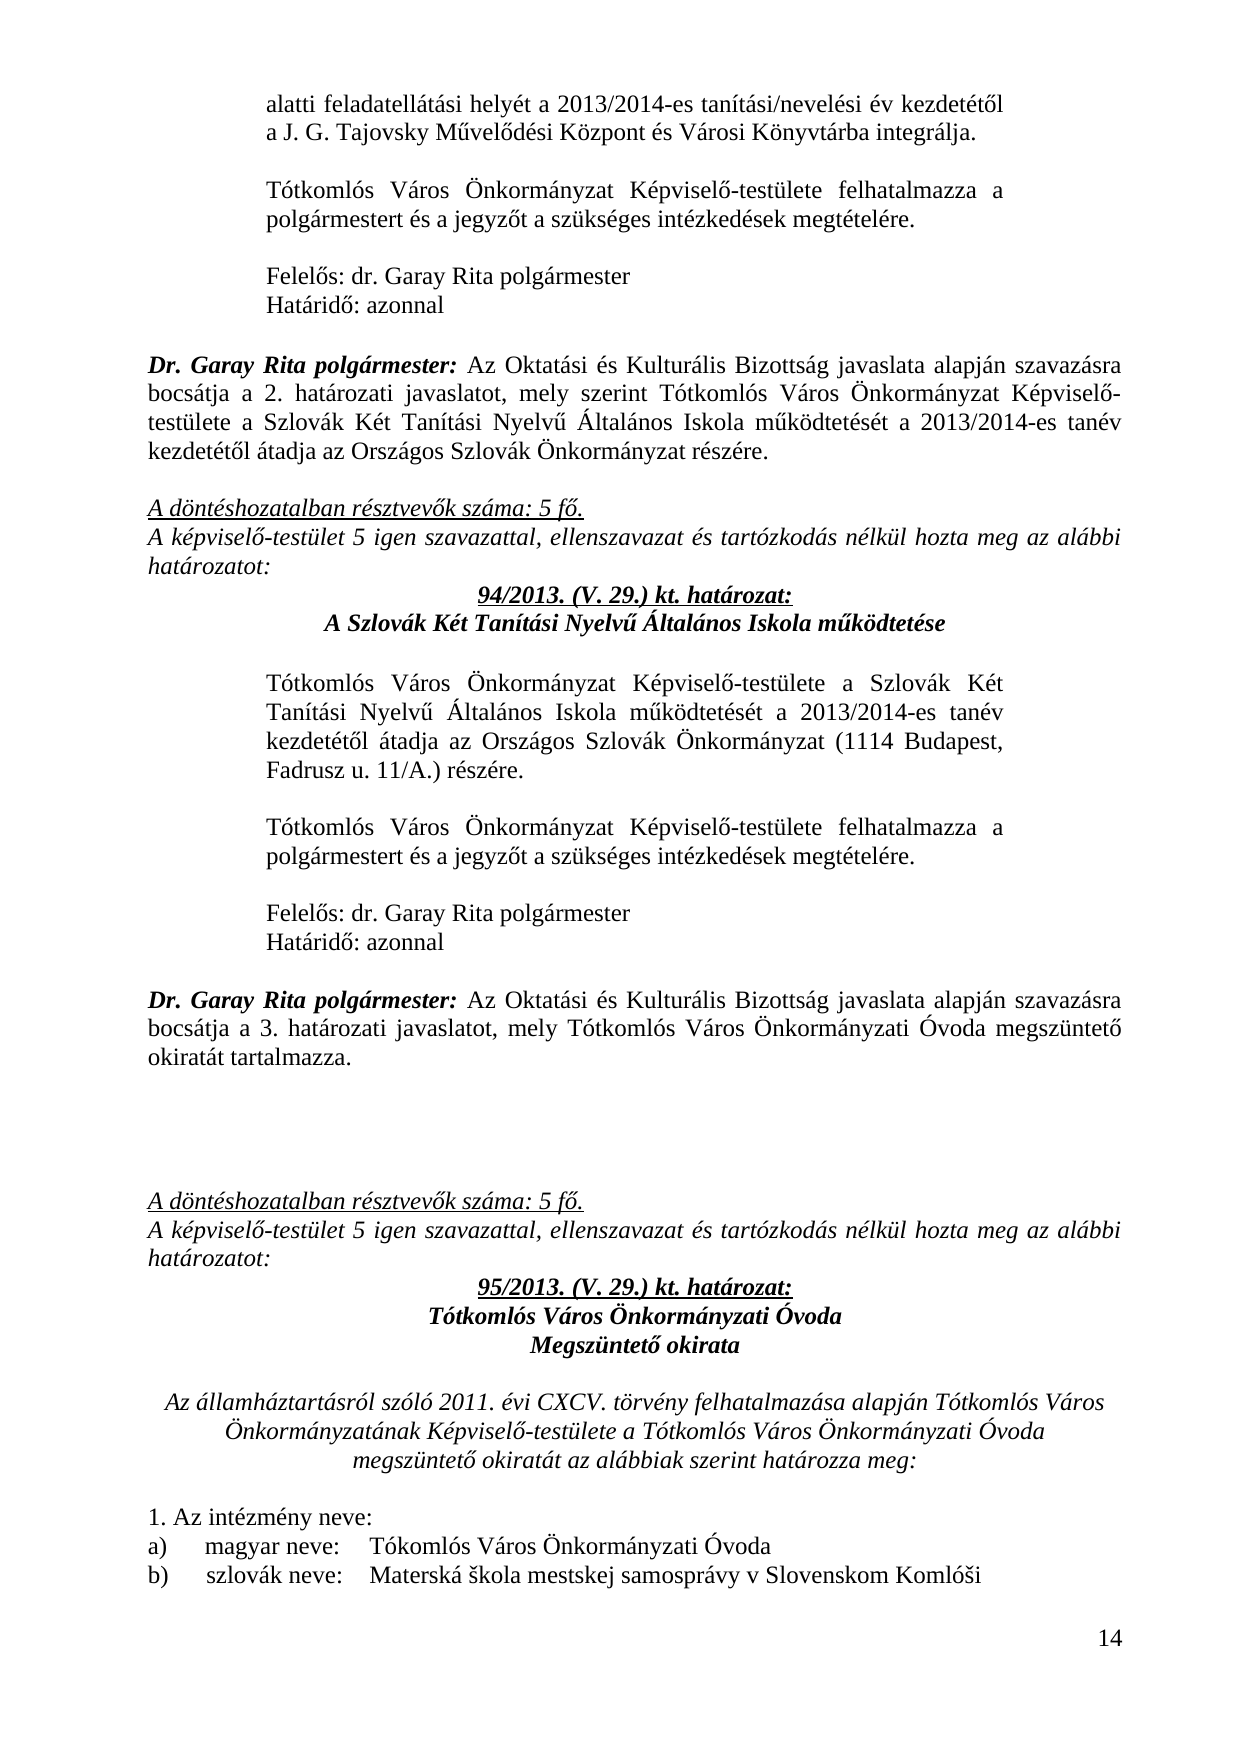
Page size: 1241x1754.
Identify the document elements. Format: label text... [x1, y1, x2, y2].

text Tótkomlós Város Önkormányzati Óvoda [236, 1301, 1034, 1330]
list Tótkomlós Város Önkormányzat Képviselő-testülete felhatalmazza a polgármestert és a jegyzőt a szükséges intézkedések megtételére. [266, 812, 1004, 870]
text Tótkomlós Város Önkormányzat Képviselő-testülete a Szlovák Két Tanítási Nyelvű Általános Iskola működtetését a 2013/2014-es tanév kezdetétől átadja az Országos Szlovák Önkormányzat (1114 Budapest, Fadrusz u. 11/A.) részére. [266, 668, 1004, 783]
text 95/2013. (V. 29.) kt. határozat: [148, 1272, 1122, 1301]
text A képviselő-testület 5 igen szavazattal, ellenszavazat és tartózkodás nélkül hozta meg az alábbi határozatot: [148, 1215, 1122, 1272]
list Határidő: azonnal [266, 927, 1004, 956]
text Az államháztartásról szóló 2011. évi CXCV. törvény felhatalmazása alapján Tótkomlós Város Önkormányzatának Képviselő-testülete a Tótkomlós Város Önkormányzati Óvoda [148, 1387, 1122, 1445]
text Dr. Garay Rita polgármester: Az Oktatási és Kulturális Bizottság javaslata alapján szavazásra bocsátja a 3. határozati javaslatot, mely Tótkomlós Város Önkormányzati Óvoda megszüntető okiratát tartalmazza. [148, 985, 1122, 1071]
text Dr. Garay Rita polgármester: Az Oktatási és Kulturális Bizottság javaslata alapján szavazásra bocsátja a 2. határozati javaslatot, mely szerint Tótkomlós Város Önkormányzat Képviselő-testülete a Szlovák Két Tanítási Nyelvű Általános Iskola működtetését a 2013/2014-es tanév kezdetétől átadja az Országos Szlovák Önkormányzat részére. [148, 350, 1122, 465]
text b) szlovák neve: Materská škola mestskej samosprávy v Slovenskom Komlóši [148, 1560, 1122, 1588]
text 1. Az intézmény neve: [148, 1502, 1122, 1531]
text a) magyar neve: Tókomlós Város Önkormányzati Óvoda [148, 1531, 1122, 1560]
list Felelős: dr. Garay Rita polgármester [266, 261, 1004, 290]
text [266, 89, 1004, 146]
text 94/2013. (V. 29.) kt. határozat: [148, 580, 1122, 608]
text A döntéshozatalban résztvevők száma: 5 fő. [148, 1186, 1122, 1215]
text A Szlovák Két Tanítási Nyelvű Általános Iskola működtetése [236, 608, 1034, 637]
text Megszüntető okirata [236, 1330, 1034, 1358]
text megszüntető okiratát az alábbiak szerint határozza meg: [148, 1445, 1122, 1473]
list Határidő: azonnal [266, 290, 1004, 319]
text A döntéshozatalban résztvevők száma: 5 fő. [148, 493, 1122, 522]
text A képviselő-testület 5 igen szavazattal, ellenszavazat és tartózkodás nélkül hozta meg az alábbi határozatot: [148, 522, 1122, 580]
list Tótkomlós Város Önkormányzat Képviselő-testülete felhatalmazza a polgármestert és a jegyzőt a szükséges intézkedések megtételére. [266, 175, 1004, 232]
list Felelős: dr. Garay Rita polgármester [266, 898, 1004, 927]
